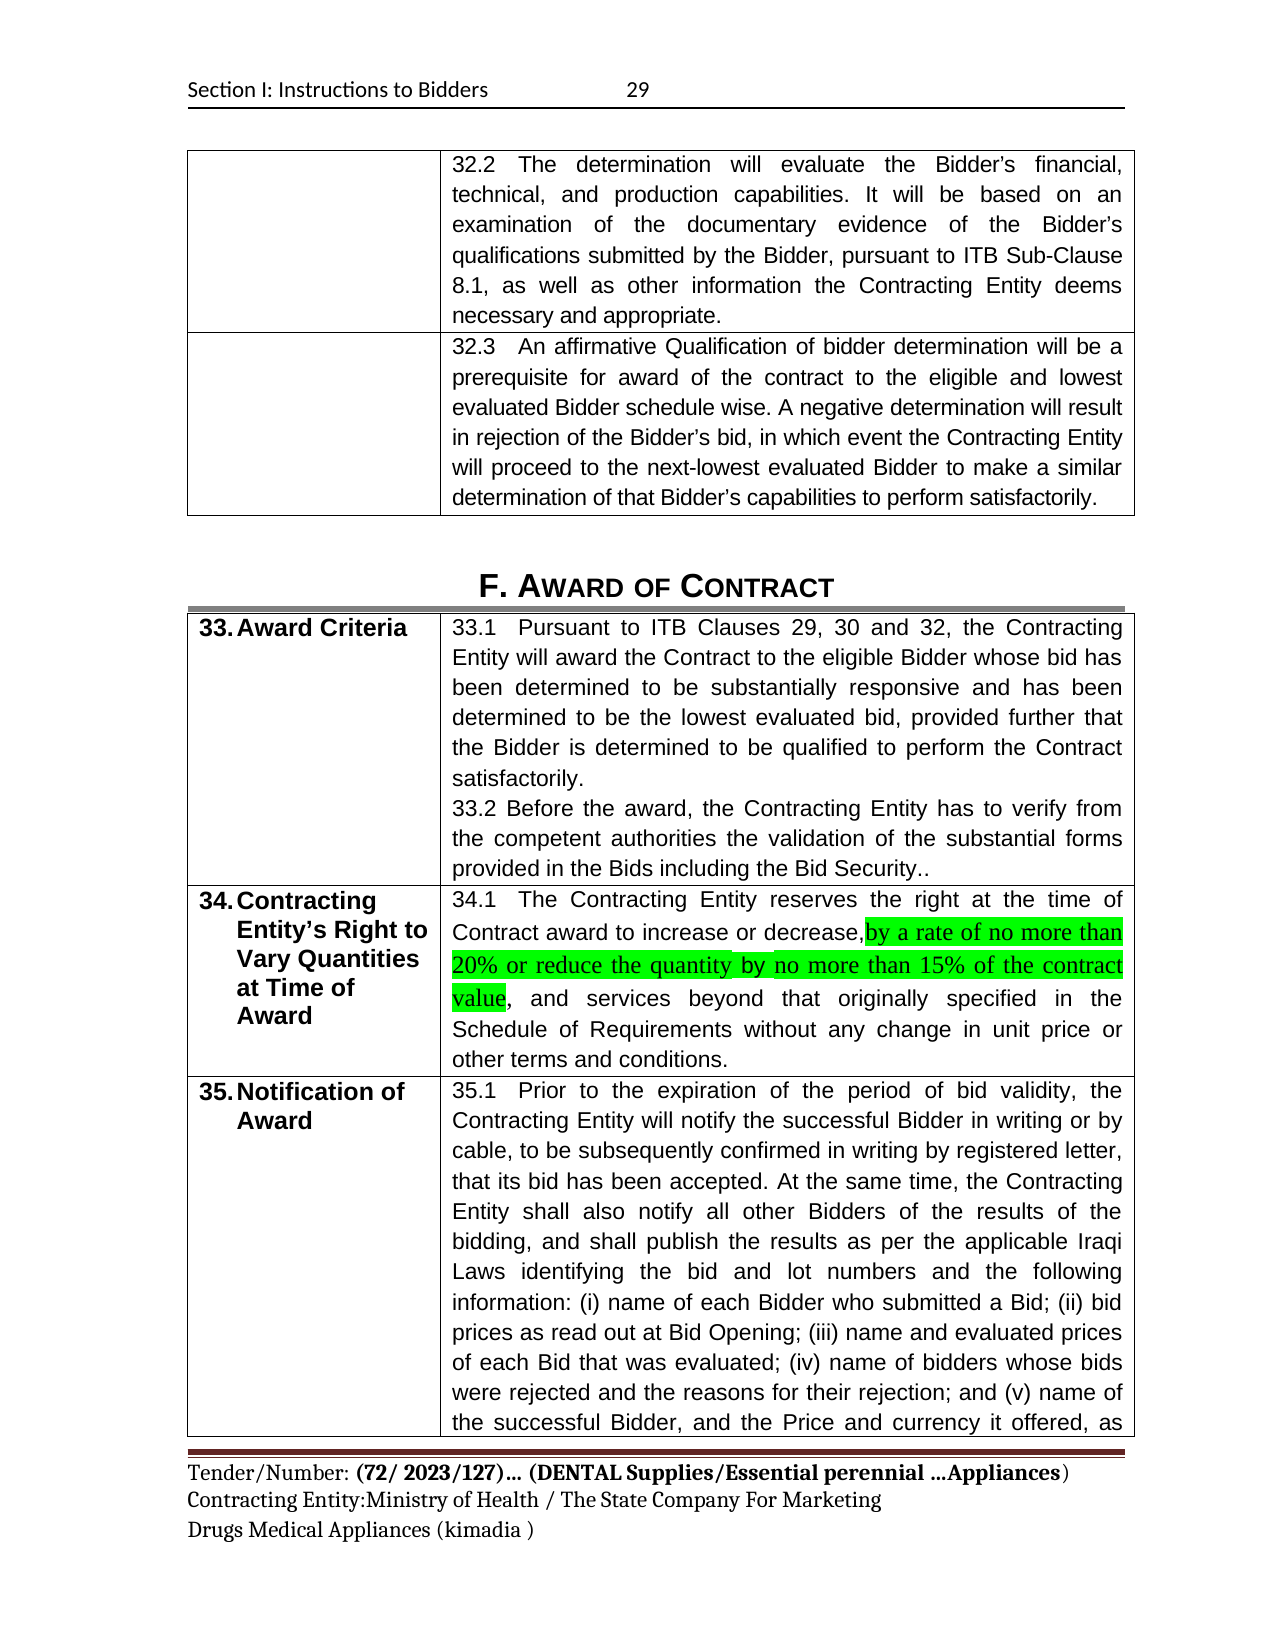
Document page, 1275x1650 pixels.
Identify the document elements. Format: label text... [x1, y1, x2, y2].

text F. Award of Contract [187, 566, 1125, 612]
table_cell 32.3 An affirmative Qualification of bidder determination will be a prerequisite for award of the contract to the eligible and lowest evaluated Bidder schedule wise. A negative determination will result in rejection of the Bidder’s bid, in which event the Contracting Entity will proceed to the next-lowest evaluated Bidder to make a similar determination of that Bidder’s capabilities to perform satisfactorily. [441, 333, 1134, 514]
table_cell 32.2 The determination will evaluate the Bidder’s financial, technical, and production capabilities. It will be based on an examination of the documentary evidence of the Bidder’s qualifications submitted by the Bidder, pursuant to ITB Sub-Clause 8.1, as well as other information the Contracting Entity deems necessary and appropriate. [441, 151, 1134, 332]
table_header 33.1 Pursuant to ITB Clauses 29, 30 and 32, the Contracting Entity will award the Contract to the eligible Bidder whose bid has been determined to be substantially responsive and has been determined to be the lowest evaluated bid, provided further that the Bidder is determined to be qualified to perform the Contract satisfactorily. 33.2 Before the award, the Contracting Entity has to verify from the competent authorities the validation of the substantial forms provided in the Bids including the Bid Security.. [441, 614, 1134, 885]
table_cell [441, 1077, 1134, 1436]
table_cell [188, 333, 440, 514]
table_header 33. Award Criteria [188, 614, 440, 885]
table_cell 34. Contracting Entity’s Right to Vary Quantities at Time of Award [188, 886, 440, 1076]
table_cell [188, 1077, 440, 1436]
table_cell [188, 151, 440, 332]
table_cell 34.1 The Contracting Entity reserves the right at the time of Contract award to increase or decrease,by a rate of no more than 20% or reduce the quantity by no more than 15% of the contract value, and services beyond that originally specified in the Schedule of Requirements without any change in unit price or other terms and conditions. [441, 886, 1134, 1076]
